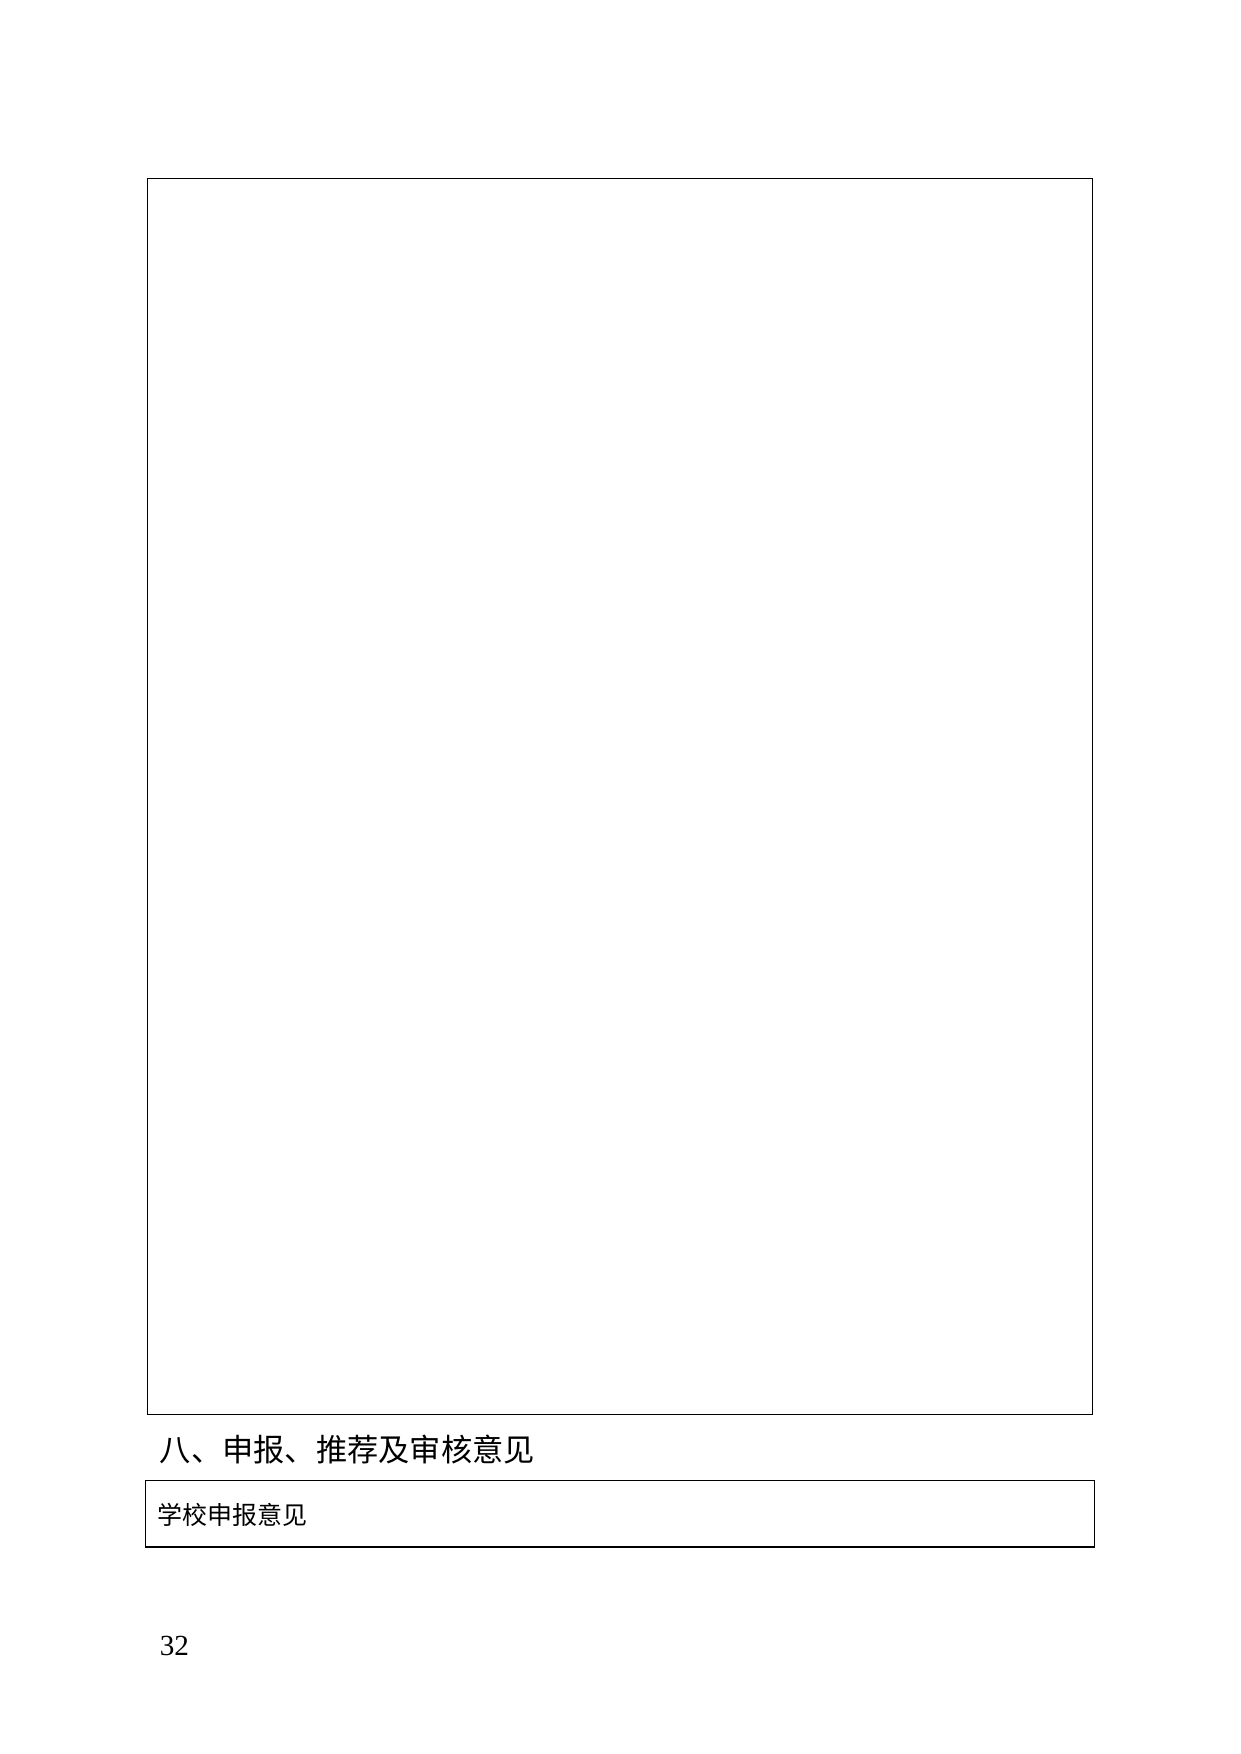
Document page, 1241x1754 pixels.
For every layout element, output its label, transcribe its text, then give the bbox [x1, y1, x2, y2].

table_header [148, 179, 1092, 1414]
text 八、申报、推荐及审核意见 [159, 1415, 1081, 1480]
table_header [146, 1481, 1094, 1546]
